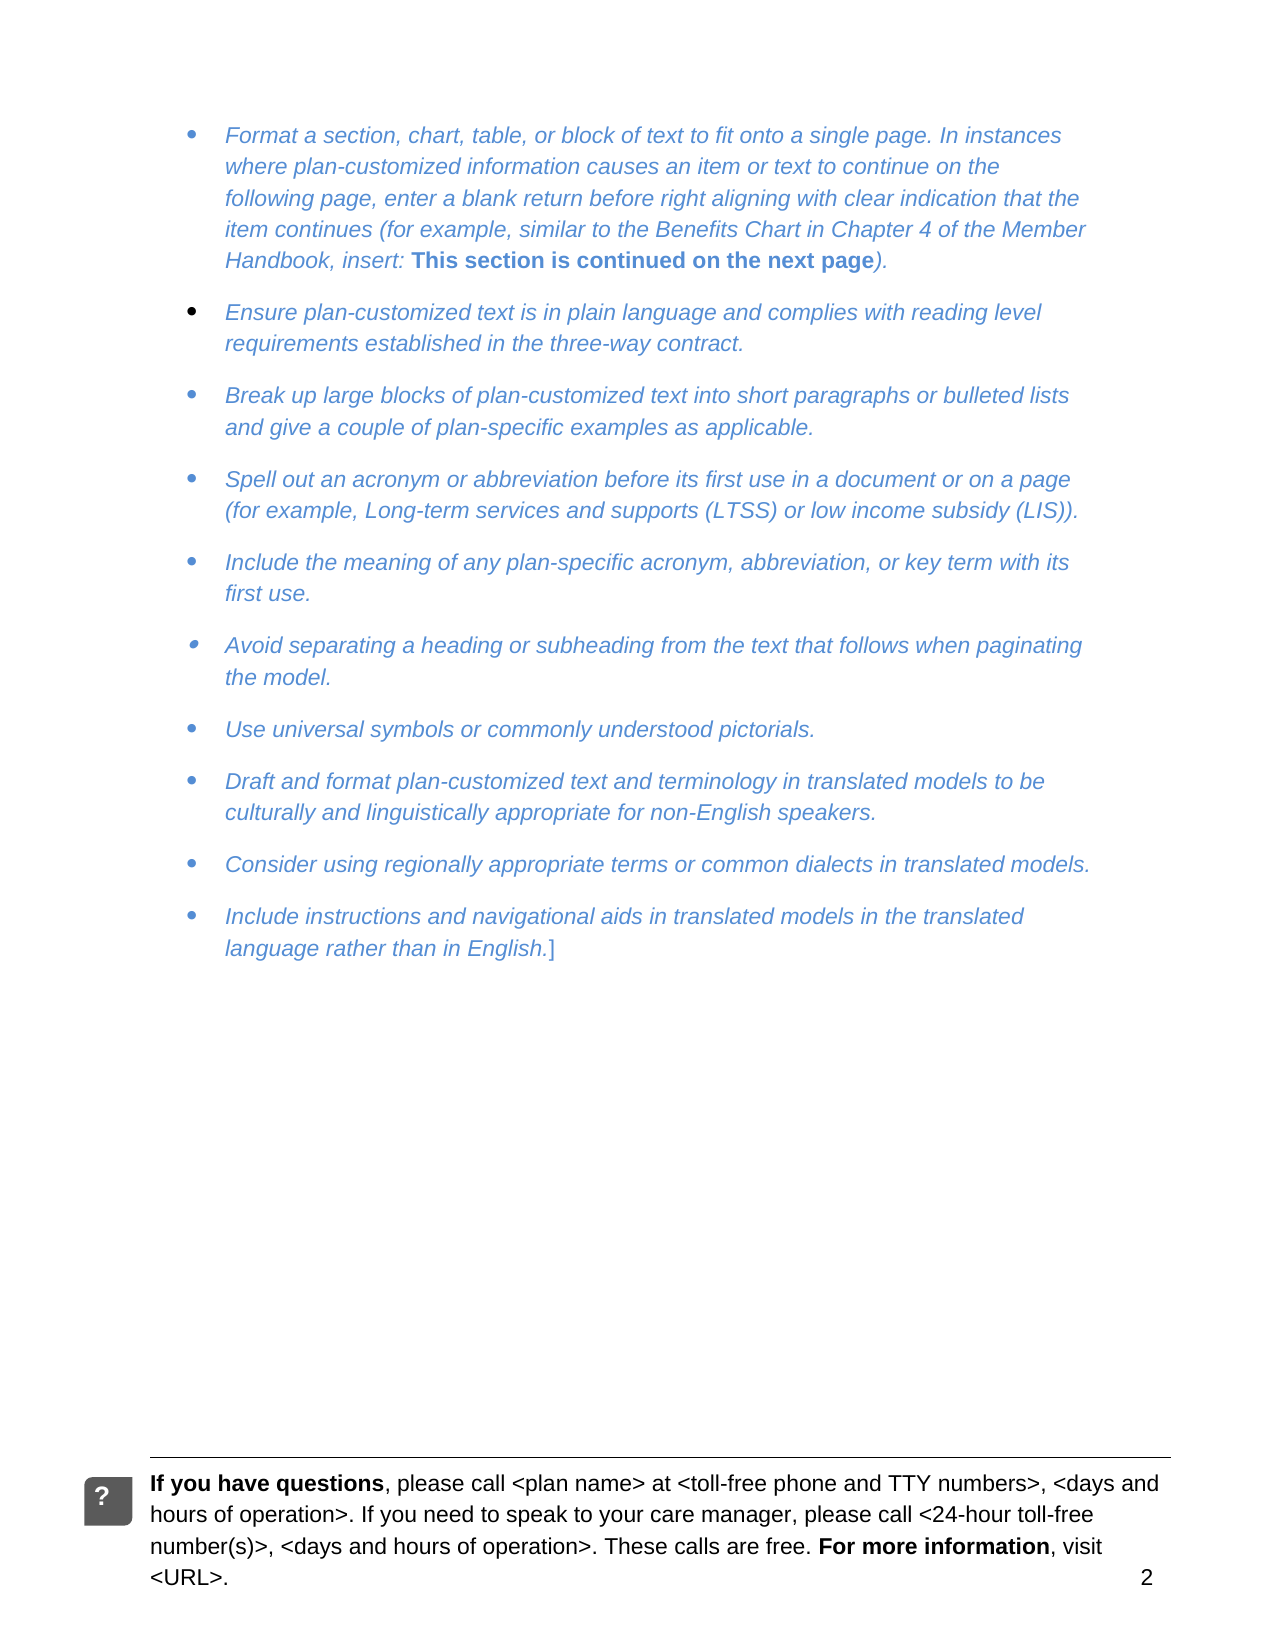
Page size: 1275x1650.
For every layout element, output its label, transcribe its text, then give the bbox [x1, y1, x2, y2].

list Format a section, chart, table, or block of text to fit onto a single page. In instances where plan-customized information causes an item or text to continue on the following page, enter a blank return before right aligning with clear indication that the item continues (for example, similar to the Benefits Chart in Chapter 4 of the Member Handbook, insert: This section is continued on the next page). [187, 118, 1096, 275]
list Include instructions and navigational aids in translated models in the translated language rather than in English.] [187, 900, 1096, 962]
list Ensure plan-customized text is in plain language and complies with reading level requirements established in the three-way contract. [187, 296, 1096, 358]
list Include the meaning of any plan-specific acronym, abbreviation, or key term with its first use. [187, 546, 1096, 608]
list Consider using regionally appropriate terms or common dialects in translated models. [187, 848, 1096, 879]
list Spell out an acronym or abbreviation before its first use in a document or on a page (for example, Long-term services and supports (LTSS) or low income subsidy (LIS)). [187, 462, 1096, 525]
list Use universal symbols or commonly understood pictorials. [187, 712, 1096, 743]
list Draft and format plan-customized text and terminology in translated models to be culturally and linguistically appropriate for non-English speakers. [187, 764, 1096, 827]
list Break up large blocks of plan-customized text into short paragraphs or bulleted lists and give a couple of plan-specific examples as applicable. [187, 379, 1096, 441]
list Avoid separating a heading or subheading from the text that follows when paginating the model. [187, 629, 1096, 691]
